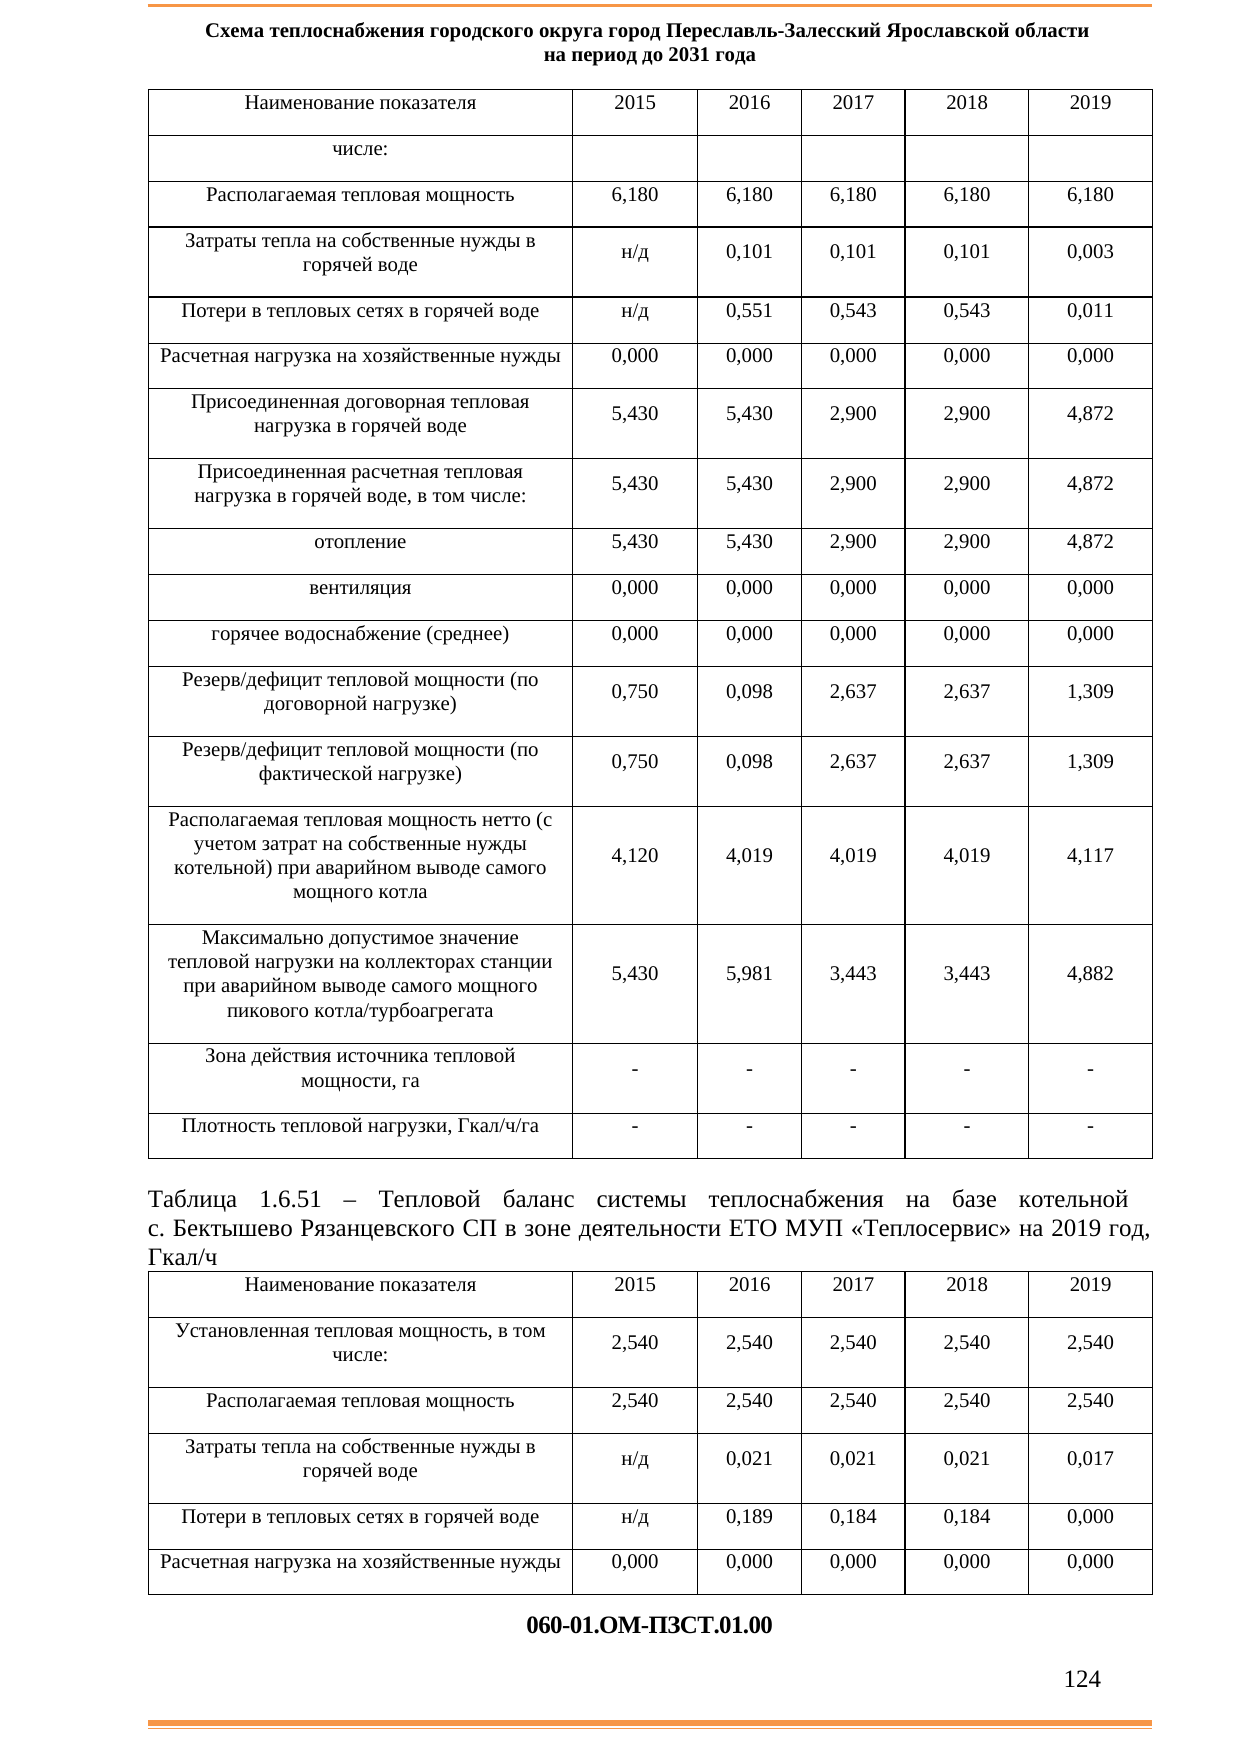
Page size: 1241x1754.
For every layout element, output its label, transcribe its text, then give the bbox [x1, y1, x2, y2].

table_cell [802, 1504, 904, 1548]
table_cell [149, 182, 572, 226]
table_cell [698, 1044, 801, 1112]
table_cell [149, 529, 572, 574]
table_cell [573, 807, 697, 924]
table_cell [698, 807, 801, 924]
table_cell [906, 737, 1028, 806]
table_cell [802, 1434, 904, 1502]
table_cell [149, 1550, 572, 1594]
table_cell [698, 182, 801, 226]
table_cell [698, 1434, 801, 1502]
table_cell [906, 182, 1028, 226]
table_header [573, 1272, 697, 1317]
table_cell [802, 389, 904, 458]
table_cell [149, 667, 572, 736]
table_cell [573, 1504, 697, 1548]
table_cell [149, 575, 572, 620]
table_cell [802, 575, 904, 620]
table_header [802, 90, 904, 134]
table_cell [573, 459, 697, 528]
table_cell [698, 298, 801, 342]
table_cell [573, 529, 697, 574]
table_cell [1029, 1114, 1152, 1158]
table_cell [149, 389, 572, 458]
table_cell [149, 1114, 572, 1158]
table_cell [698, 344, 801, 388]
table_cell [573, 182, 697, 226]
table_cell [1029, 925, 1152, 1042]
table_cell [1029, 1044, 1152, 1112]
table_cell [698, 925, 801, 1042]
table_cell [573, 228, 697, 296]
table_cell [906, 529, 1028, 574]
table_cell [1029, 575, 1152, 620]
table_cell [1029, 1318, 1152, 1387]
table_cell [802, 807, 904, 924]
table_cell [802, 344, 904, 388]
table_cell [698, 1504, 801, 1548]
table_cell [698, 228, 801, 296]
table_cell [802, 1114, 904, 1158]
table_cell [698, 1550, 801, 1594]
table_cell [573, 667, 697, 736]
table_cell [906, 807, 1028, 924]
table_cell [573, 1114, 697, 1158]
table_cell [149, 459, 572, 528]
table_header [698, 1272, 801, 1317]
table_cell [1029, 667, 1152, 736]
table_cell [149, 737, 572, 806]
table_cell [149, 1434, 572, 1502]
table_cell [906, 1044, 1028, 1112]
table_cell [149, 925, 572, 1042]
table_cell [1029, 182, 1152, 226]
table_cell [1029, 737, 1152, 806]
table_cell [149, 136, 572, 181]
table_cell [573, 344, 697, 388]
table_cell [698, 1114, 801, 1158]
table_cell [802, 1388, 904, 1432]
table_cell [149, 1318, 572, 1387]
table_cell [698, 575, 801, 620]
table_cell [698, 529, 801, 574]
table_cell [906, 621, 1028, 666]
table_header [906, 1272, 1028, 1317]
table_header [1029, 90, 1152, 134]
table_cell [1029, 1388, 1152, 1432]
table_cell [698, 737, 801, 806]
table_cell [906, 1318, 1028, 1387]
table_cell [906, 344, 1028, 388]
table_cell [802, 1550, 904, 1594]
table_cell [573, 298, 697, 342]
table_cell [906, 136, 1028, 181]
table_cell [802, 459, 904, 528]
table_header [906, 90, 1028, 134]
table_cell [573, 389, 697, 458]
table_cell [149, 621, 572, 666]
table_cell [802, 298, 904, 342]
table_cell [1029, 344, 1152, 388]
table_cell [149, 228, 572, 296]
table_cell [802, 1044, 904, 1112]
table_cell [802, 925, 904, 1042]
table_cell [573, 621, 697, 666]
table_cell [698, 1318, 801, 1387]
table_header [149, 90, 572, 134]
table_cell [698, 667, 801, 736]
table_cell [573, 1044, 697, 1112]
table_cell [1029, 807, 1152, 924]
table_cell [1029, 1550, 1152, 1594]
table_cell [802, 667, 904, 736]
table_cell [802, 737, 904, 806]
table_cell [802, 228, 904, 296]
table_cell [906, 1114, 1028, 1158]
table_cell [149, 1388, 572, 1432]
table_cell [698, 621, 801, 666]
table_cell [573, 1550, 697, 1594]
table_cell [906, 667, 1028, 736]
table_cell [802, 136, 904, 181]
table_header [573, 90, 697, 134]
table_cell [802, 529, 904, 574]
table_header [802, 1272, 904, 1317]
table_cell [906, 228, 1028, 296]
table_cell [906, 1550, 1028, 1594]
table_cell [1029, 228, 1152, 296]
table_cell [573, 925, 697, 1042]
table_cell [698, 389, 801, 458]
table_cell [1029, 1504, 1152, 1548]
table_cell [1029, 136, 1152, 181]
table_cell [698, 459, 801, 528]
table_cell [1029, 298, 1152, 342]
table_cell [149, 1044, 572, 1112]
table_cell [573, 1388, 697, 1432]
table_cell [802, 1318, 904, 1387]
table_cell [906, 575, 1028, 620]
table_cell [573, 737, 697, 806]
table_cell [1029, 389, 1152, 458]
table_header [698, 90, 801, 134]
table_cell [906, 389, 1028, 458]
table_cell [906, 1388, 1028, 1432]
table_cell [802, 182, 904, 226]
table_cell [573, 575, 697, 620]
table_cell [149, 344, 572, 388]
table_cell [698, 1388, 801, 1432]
text Таблица . – Тепловой баланс системы теплоснабжения на базе котельной с. Бектышево Рязанцевского СП в зоне деятельности ЕТО МУП «Теплосервис» на 2019 год, Гкал/ч [148, 1184, 1152, 1271]
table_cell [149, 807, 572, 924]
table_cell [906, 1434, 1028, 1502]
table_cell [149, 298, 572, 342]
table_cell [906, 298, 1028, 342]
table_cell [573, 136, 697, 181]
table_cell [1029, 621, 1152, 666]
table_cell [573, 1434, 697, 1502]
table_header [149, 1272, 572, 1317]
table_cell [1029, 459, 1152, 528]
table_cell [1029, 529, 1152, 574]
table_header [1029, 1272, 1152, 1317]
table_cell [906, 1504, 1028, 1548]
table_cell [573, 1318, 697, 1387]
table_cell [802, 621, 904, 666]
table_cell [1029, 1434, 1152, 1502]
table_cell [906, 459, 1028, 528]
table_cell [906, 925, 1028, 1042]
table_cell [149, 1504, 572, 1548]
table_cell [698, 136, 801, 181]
